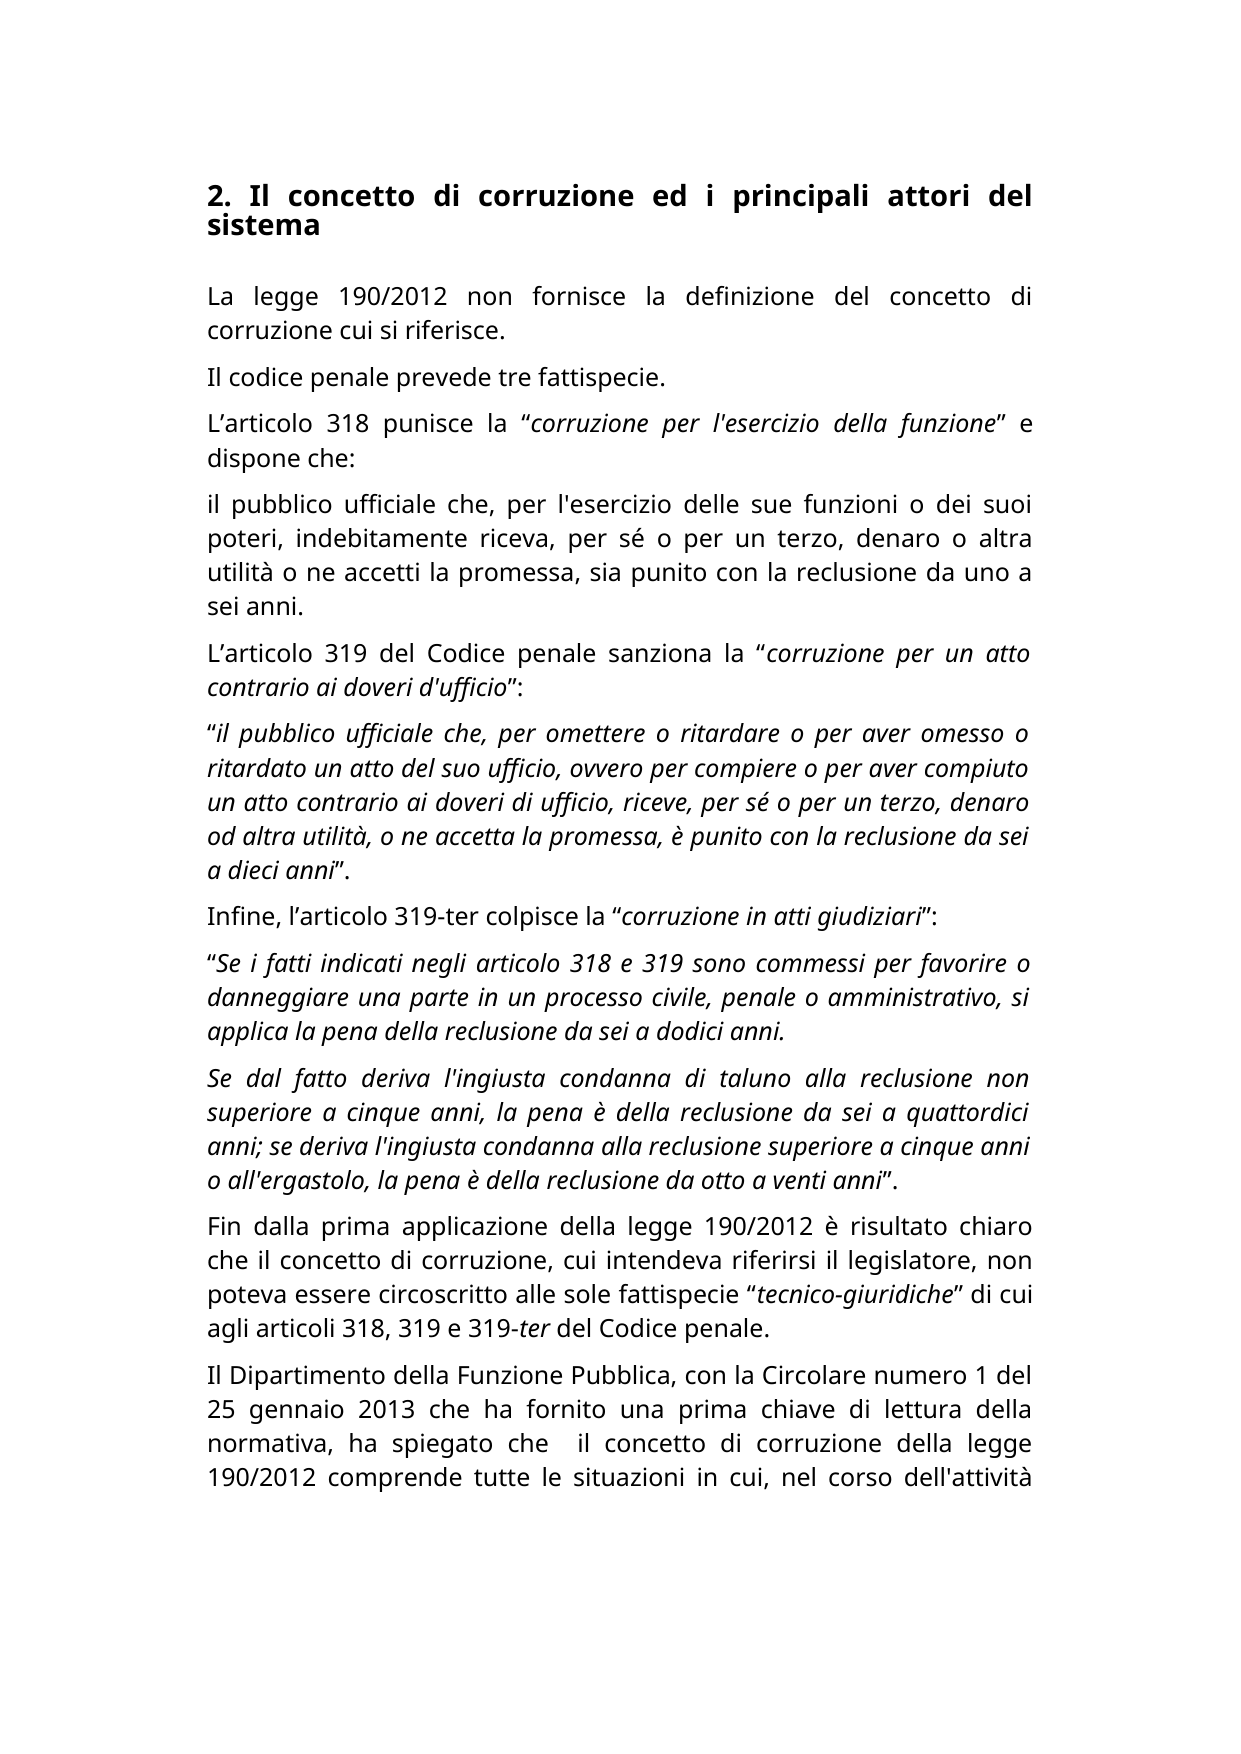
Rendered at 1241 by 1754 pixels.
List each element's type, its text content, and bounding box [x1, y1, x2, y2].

text Infine, l’articolo 319-ter colpisce la “corruzione in atti giudiziari”: [207, 899, 1033, 933]
text “il pubblico ufficiale che, per omettere o ritardare o per aver omesso o ritardato un atto del suo ufficio, ovvero per compiere o per aver compiuto un atto contrario ai doveri di ufficio, riceve, per sé o per un terzo, denaro od altra utilità, o ne accetta la promessa, è punito con la reclusione da sei a dieci anni”. [207, 716, 1033, 886]
text La legge 190/2012 non fornisce la definizione del concetto di corruzione cui si riferisce. [207, 279, 1033, 347]
text L’articolo 319 del Codice penale sanziona la “corruzione per un atto contrario ai doveri d'ufficio”: [207, 636, 1033, 704]
text L’articolo 318 punisce la “corruzione per l'esercizio della funzione” e dispone che: [207, 406, 1033, 474]
text Fin dalla prima applicazione della legge 190/2012 è risultato chiaro che il concetto di corruzione, cui intendeva riferirsi il legislatore, non poteva essere circoscritto alle sole fattispecie “tecnico-giuridiche” di cui agli articoli 318, 319 e 319-ter del Codice penale. [207, 1209, 1033, 1345]
text il pubblico ufficiale che, per l'esercizio delle sue funzioni o dei suoi poteri, indebitamente riceva, per sé o per un terzo, denaro o altra utilità o ne accetti la promessa, sia punito con la reclusione da uno a sei anni. [207, 487, 1033, 623]
text “Se i fatti indicati negli articolo 318 e 319 sono commessi per favorire o danneggiare una parte in un processo civile, penale o amministrativo, si applica la pena della reclusione da sei a dodici anni. [207, 946, 1033, 1048]
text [207, 1358, 1033, 1494]
text 2. Il concetto di corruzione ed i principali attori del sistema [207, 183, 1033, 241]
text Se dal fatto deriva l'ingiusta condanna di taluno alla reclusione non superiore a cinque anni, la pena è della reclusione da sei a quattordici anni; se deriva l'ingiusta condanna alla reclusione superiore a cinque anni o all'ergastolo, la pena è della reclusione da otto a venti anni”. [207, 1060, 1033, 1196]
text Il codice penale prevede tre fattispecie. [207, 359, 1033, 394]
